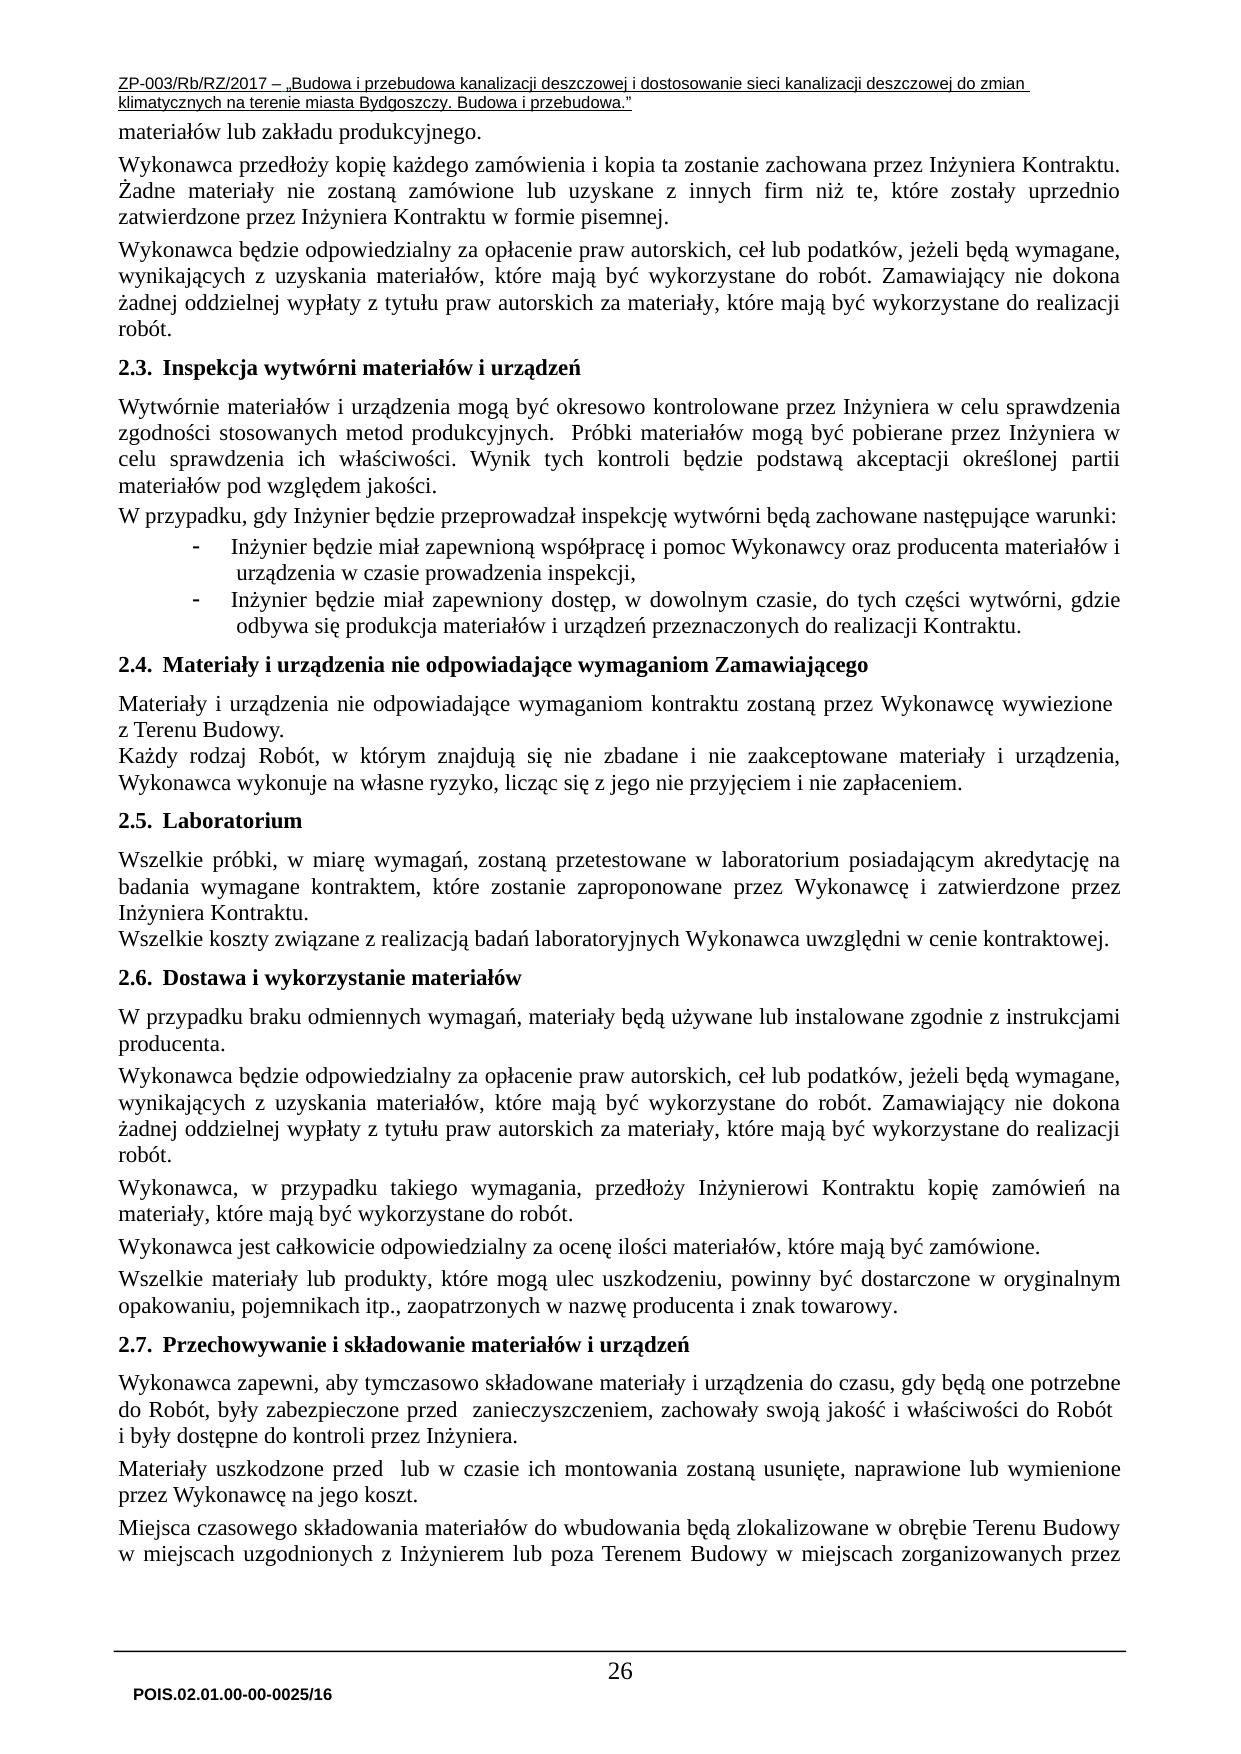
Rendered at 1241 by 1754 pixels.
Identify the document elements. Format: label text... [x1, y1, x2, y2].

text Wykonawca będzie odpowiedzialny za opłacenie praw autorskich, ceł lub podatków, jeżeli będą wymagane, wynikających z uzyskania materiałów, które mają być wykorzystane do robót. Zamawiający nie dokona żadnej oddzielnej wypłaty z tytułu praw autorskich za materiały, które mają być wykorzystane do realizacji robót. [118, 1062, 1122, 1168]
text 2.5. Laboratorium [118, 808, 1122, 834]
text Wszelkie materiały lub produkty, które mogą ulec uszkodzeniu, powinny być dostarczone w oryginalnym opakowaniu, pojemnikach itp., zaopatrzonych w nazwę producenta i znak towarowy. [118, 1265, 1122, 1318]
list Inżynier będzie miał zapewniony dostęp, w dowolnym czasie, do tych części wytwórni, gdzie odbywa się produkcja materiałów i urządzeń przeznaczonych do realizacji Kontraktu. [192, 586, 1122, 638]
text Wykonawca będzie odpowiedzialny za opłacenie praw autorskich, ceł lub podatków, jeżeli będą wymagane, wynikających z uzyskania materiałów, które mają być wykorzystane do robót. Zamawiający nie dokona żadnej oddzielnej wypłaty z tytułu praw autorskich za materiały, które mają być wykorzystane do realizacji robót. [118, 236, 1122, 341]
text Wykonawca, w przypadku takiego wymagania, przedłoży Inżynierowi Kontraktu kopię zamówień na materiały, które mają być wykorzystane do robót. [118, 1174, 1122, 1227]
text W przypadku, gdy Inżynier będzie przeprowadzał inspekcję wytwórni będą zachowane następujące warunki: [118, 502, 1122, 529]
text Wszelkie koszty związane z realizacją badań laboratoryjnych Wykonawca uwzględni w cenie kontraktowej. [118, 926, 1122, 952]
text 2.7. Przechowywanie i składowanie materiałów i urządzeń [118, 1331, 1122, 1357]
text Wykonawca jest całkowicie odpowiedzialny za ocenę ilości materiałów, które mają być zamówione. [118, 1233, 1122, 1259]
text Wykonawca przedłoży kopię każdego zamówienia i kopia ta zostanie zachowana przez Inżyniera Kontraktu. Żadne materiały nie zostaną zamówione lub uzyskane z innych firm niż te, które zostały uprzednio zatwierdzone przez Inżyniera Kontraktu w formie pisemnej. [118, 151, 1122, 230]
text Materiały uszkodzone przed lub w czasie ich montowania zostaną usunięte, naprawione lub wymienione przez Wykonawcę na jego koszt. [118, 1455, 1122, 1507]
text Każdy rodzaj Robót, w którym znajdują się nie zbadane i nie zaakceptowane materiały i urządzenia, Wykonawca wykonuje na własne ryzyko, licząc się z jego nie przyjęciem i nie zapłaceniem. [118, 742, 1122, 795]
text 2.4. Materiały i urządzenia nie odpowiadające wymaganiom Zamawiającego [118, 651, 1122, 677]
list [118, 1514, 1122, 1566]
text Materiały i urządzenia nie odpowiadające wymaganiom kontraktu zostaną przez Wykonawcę wywiezione z Terenu Budowy. [118, 690, 1122, 742]
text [118, 118, 1122, 144]
list Inżynier będzie miał zapewnioną współpracę i pomoc Wykonawcy oraz producenta materiałów i urządzenia w czasie prowadzenia inspekcji, [192, 533, 1122, 586]
text 2.6. Dostawa i wykorzystanie materiałów [118, 964, 1122, 991]
text Wytwórnie materiałów i urządzenia mogą być okresowo kontrolowane przez Inżyniera w celu sprawdzenia zgodności stosowanych metod produkcyjnych. Próbki materiałów mogą być pobierane przez Inżyniera w celu sprawdzenia ich właściwości. Wynik tych kontroli będzie podstawą akceptacji określonej partii materiałów pod względem jakości. [118, 393, 1122, 498]
text Wykonawca zapewni, aby tymczasowo składowane materiały i urządzenia do czasu, gdy będą one potrzebne do Robót, były zabezpieczone przed zanieczyszczeniem, zachowały swoją jakość i właściwości do Robót i były dostępne do kontroli przez Inżyniera. [118, 1369, 1122, 1448]
text Wszelkie próbki, w miarę wymagań, zostaną przetestowane w laboratorium posiadającym akredytację na badania wymagane kontraktem, które zostanie zaproponowane przez Wykonawcę i zatwierdzone przez Inżyniera Kontraktu. [118, 846, 1122, 926]
text W przypadku braku odmiennych wymagań, materiały będą używane lub instalowane zgodnie z instrukcjami producenta. [118, 1003, 1122, 1056]
text 2.3. Inspekcja wytwórni materiałów i urządzeń [118, 354, 1122, 380]
